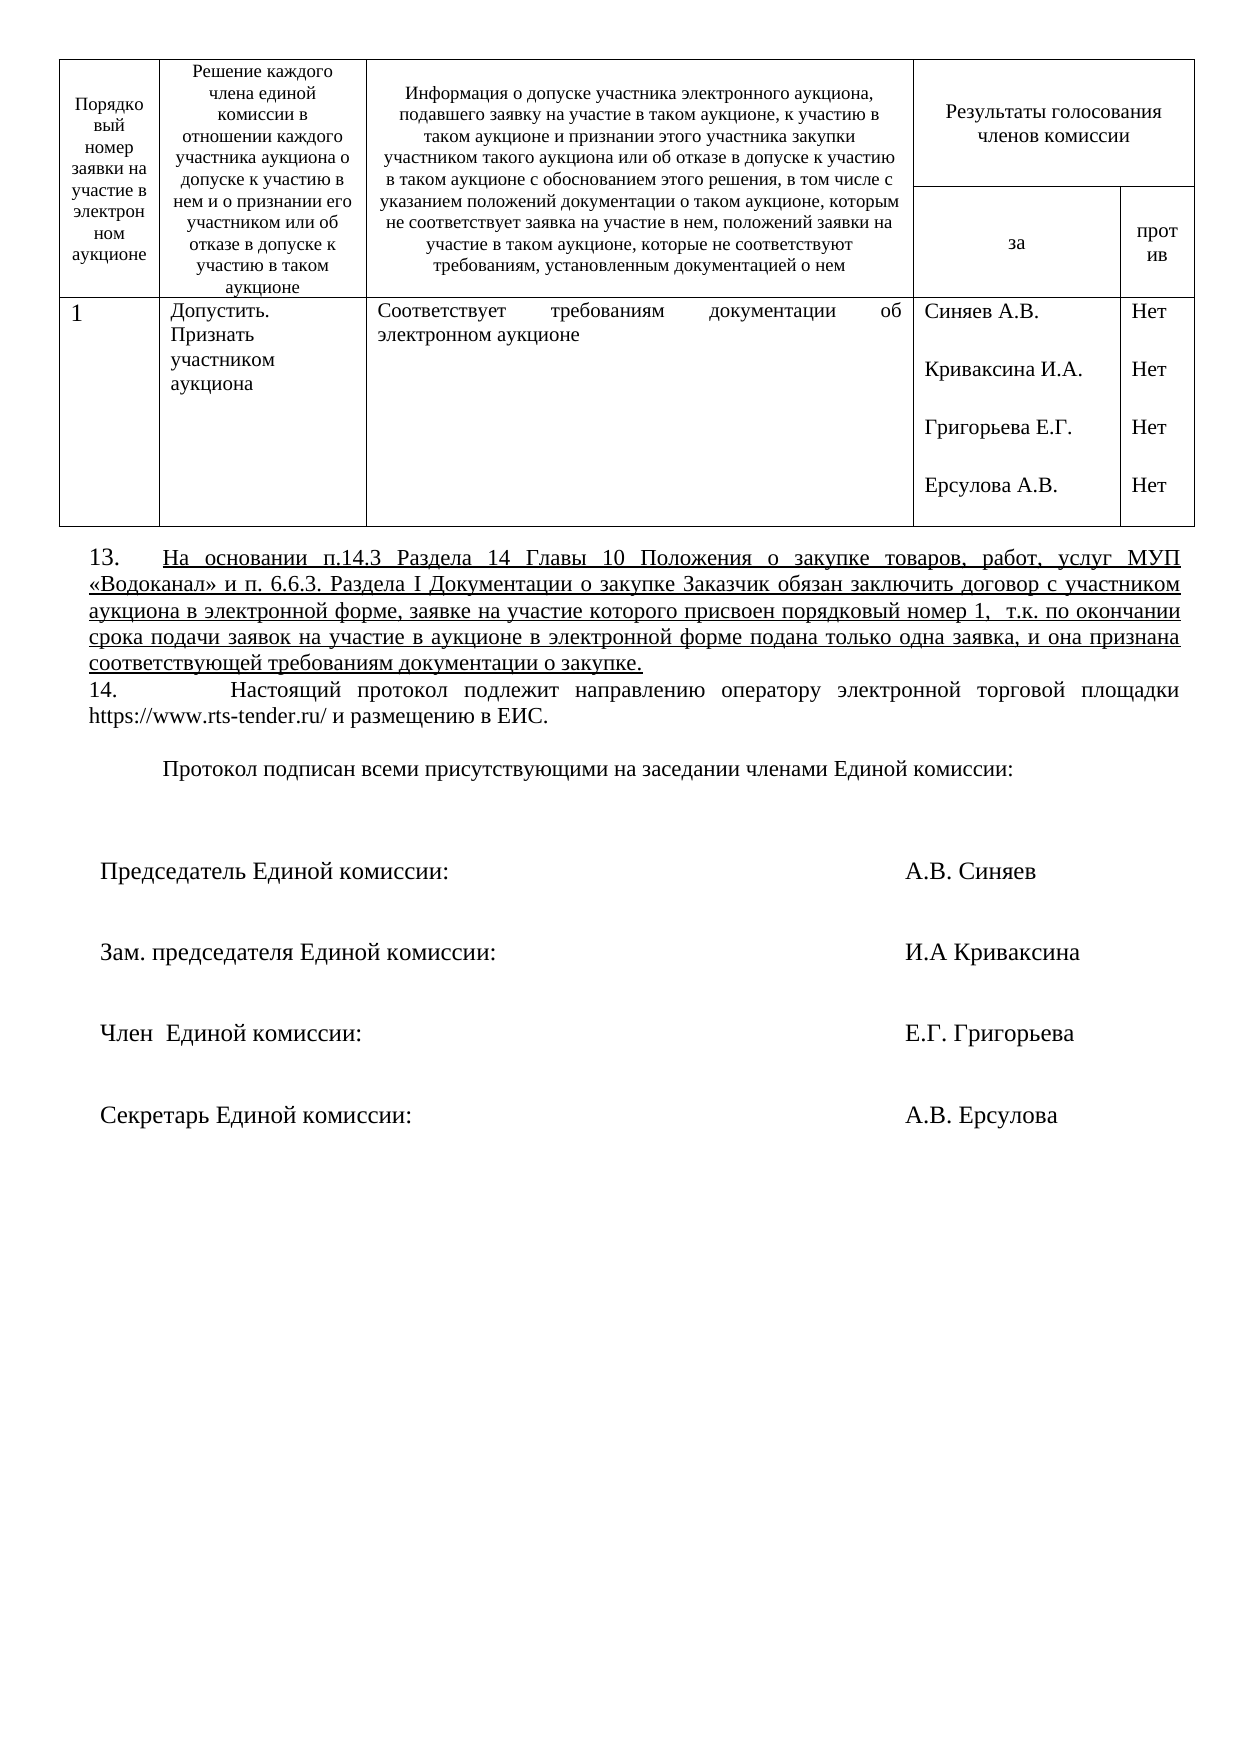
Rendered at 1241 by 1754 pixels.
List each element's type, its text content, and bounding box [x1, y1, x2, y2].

table_cell Нет Нет Нет Нет [1121, 298, 1194, 526]
table_cell Зам. председателя Единой комиссии: [89, 937, 894, 1018]
table_cell Член Единой комиссии: [89, 1019, 894, 1100]
table_header А.В. Синяев [894, 856, 1158, 937]
table_cell А.В. Ерсулова [894, 1100, 1158, 1181]
table_header Порядковый номер заявки на участие в электронном аукционе [60, 60, 159, 297]
table_header Председатель Единой комиссии: [89, 856, 894, 937]
text 13. На основании п.14.3 Раздела 14 Главы 10 Положения о закупке товаров, работ, услуг МУП «Водоканал» и п. 6.6.3. Раздела I Документации о закупке Заказчик обязан заключить договор с участником аукциона в электронной форме, заявке на участие которого присвоен порядковый номер 1, т.к. по окончании срока подачи заявок на участие в аукционе в электронной форме подана только одна заявка, и она признана соответствующей требованиям документации о закупке. [89, 621, 1181, 646]
text 13. На основании п.14.3 Раздела 14 Главы 10 Положения о закупке товаров, работ, услуг МУП «Водоканал» и п. 6.6.3. Раздела I Документации о закупке Заказчик обязан заключить договор с участником аукциона в электронной форме, заявке на участие которого присвоен порядковый номер 1, т.к. по окончании срока подачи заявок на участие в аукционе в электронной форме подана только одна заявка, и она признана соответствующей требованиям документации о закупке. [89, 542, 1181, 593]
table_cell против [1121, 187, 1194, 297]
table_header Результаты голосования членов комиссии [914, 60, 1194, 186]
table_cell Е.Г. Григорьева [894, 1019, 1158, 1100]
table_header Информация о допуске участника электронного аукциона, подавшего заявку на участие в таком аукционе, к участию в таком аукционе и признании этого участника закупки участником такого аукциона или об отказе в допуске к участию в таком аукционе с обоснованием этого решения, в том числе с указанием положений документации о таком аукционе, которым не соответствует заявка на участие в нем, положений заявки на участие в таком аукционе, которые не соответствуют требованиям, установленным документацией о нем [367, 60, 913, 297]
table_cell Соответствует требованиям документации об электронном аукционе [367, 298, 913, 526]
text 14. Настоящий протокол подлежит направлению оператору электронной торговой площадки https://www.rts-tender.ru/ и размещению в ЕИС. [89, 676, 1181, 728]
table_cell за [914, 187, 1120, 297]
text 13. На основании п.14.3 Раздела 14 Главы 10 Положения о закупке товаров, работ, услуг МУП «Водоканал» и п. 6.6.3. Раздела I Документации о закупке Заказчик обязан заключить договор с участником аукциона в электронной форме, заявке на участие которого присвоен порядковый номер 1, т.к. по окончании срока подачи заявок на участие в аукционе в электронной форме подана только одна заявка, и она признана соответствующей требованиям документации о закупке. [89, 595, 1181, 620]
table_cell Синяев А.В. Криваксина И.А. Григорьева Е.Г. Ерсулова А.В. [914, 298, 1120, 526]
table_cell Допустить. Признать участником аукциона [160, 298, 366, 526]
table_cell 1 [60, 298, 159, 526]
table_cell И.А Криваксина [894, 937, 1158, 1018]
table_header Решение каждого члена единой комиссии в отношении каждого участника аукциона о допуске к участию в нем и о признании его участником или об отказе в допуске к участию в таком аукционе [160, 60, 366, 297]
text Протокол подписан всеми присутствующими на заседании членами Единой комиссии: [89, 755, 1181, 781]
text 13. На основании п.14.3 Раздела 14 Главы 10 Положения о закупке товаров, работ, услуг МУП «Водоканал» и п. 6.6.3. Раздела I Документации о закупке Заказчик обязан заключить договор с участником аукциона в электронной форме, заявке на участие которого присвоен порядковый номер 1, т.к. по окончании срока подачи заявок на участие в аукционе в электронной форме подана только одна заявка, и она признана соответствующей требованиям документации о закупке. [89, 647, 1181, 676]
table_cell Секретарь Единой комиссии: [89, 1100, 894, 1181]
